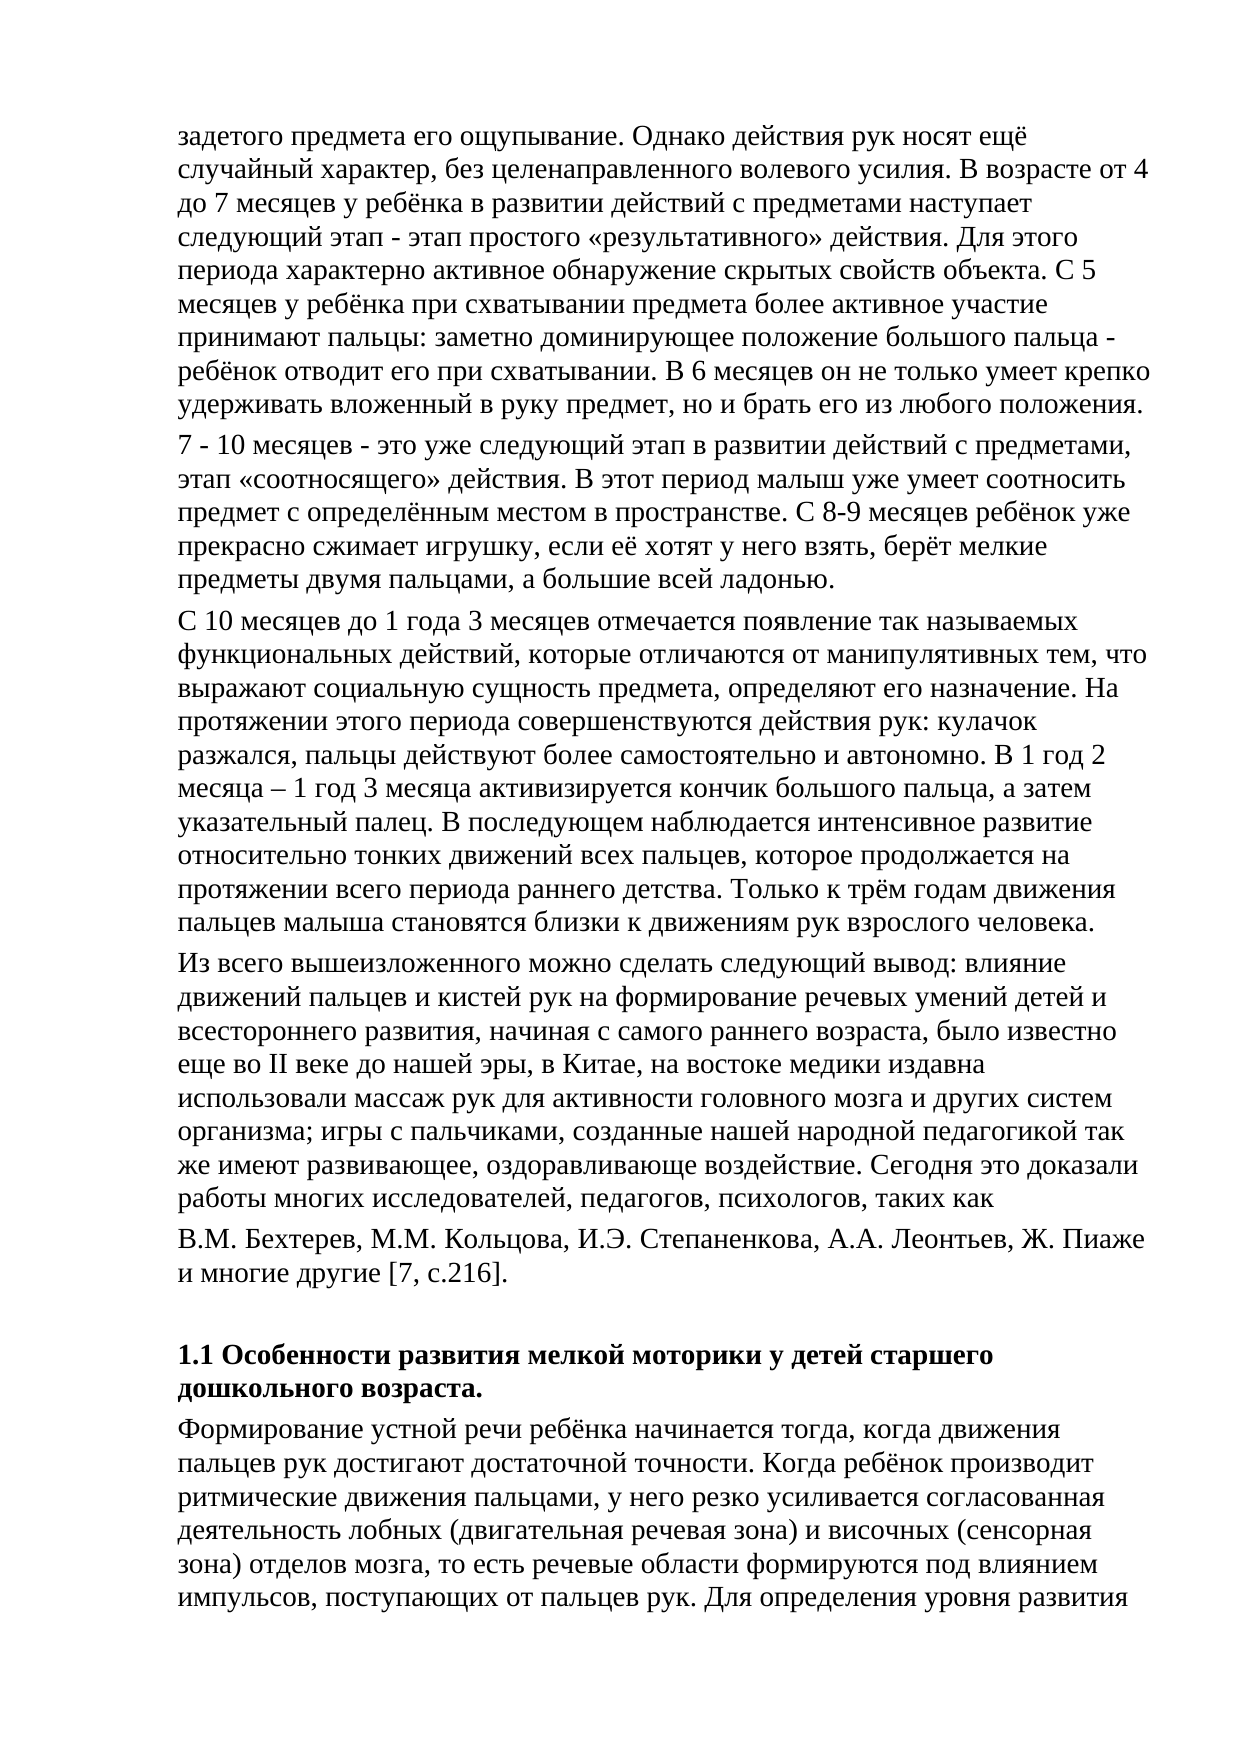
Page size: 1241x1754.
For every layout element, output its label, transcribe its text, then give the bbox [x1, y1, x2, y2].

text 1.1 Особенности развития мелкой моторики у детей старшего дошкольного возраста. [177, 1337, 1152, 1404]
text Из всего вышеизложенного можно сделать следующий вывод: влияние движений пальцев и кистей рук на формирование речевых умений детей и всестороннего развития, начиная с самого раннего возраста, было известно еще во II веке до нашей эры, в Китае, на востоке медики издавна использовали массаж рук для активности головного мозга и других систем организма; игры с пальчиками, созданные нашей народной педагогикой так же имеют развивающее, оздоравливающе воздействие. Сегодня это доказали работы многих исследователей, педагогов, психологов, таких как [177, 946, 1152, 1214]
text В.М. Бехтерев, М.М. Кольцова, И.Э. Степаненкова, А.А. Леонтьев, Ж. Пиаже и многие другие [7, с.216]. [177, 1221, 1152, 1288]
text С 10 месяцев до 1 года 3 месяцев отмечается появление так называемых функциональных действий, которые отличаются от манипулятивных тем, что выражают социальную сущность предмета, определяют его назначение. На протяжении этого периода совершенствуются действия рук: кулачок разжался, пальцы действуют более самостоятельно и автономно. В 1 год 2 месяца – 1 год 3 месяца активизируется кончик большого пальца, а затем указательный палец. В последующем наблюдается интенсивное развитие относительно тонких движений всех пальцев, которое продолжается на протяжении всего периода раннего детства. Только к трём годам движения пальцев малыша становятся близки к движениям рук взрослого человека. [177, 603, 1152, 938]
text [177, 118, 1152, 420]
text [177, 1412, 1152, 1613]
text 7 - 10 месяцев - это уже следующий этап в развитии действий с предметами, этап «соотносящего» действия. В этот период малыш уже умеет соотносить предмет с определённым местом в пространстве. С 8-9 месяцев ребёнок уже прекрасно сжимает игрушку, если её хотят у него взять, берёт мелкие предметы двумя пальцами, а большие всей ладонью. [177, 427, 1152, 595]
